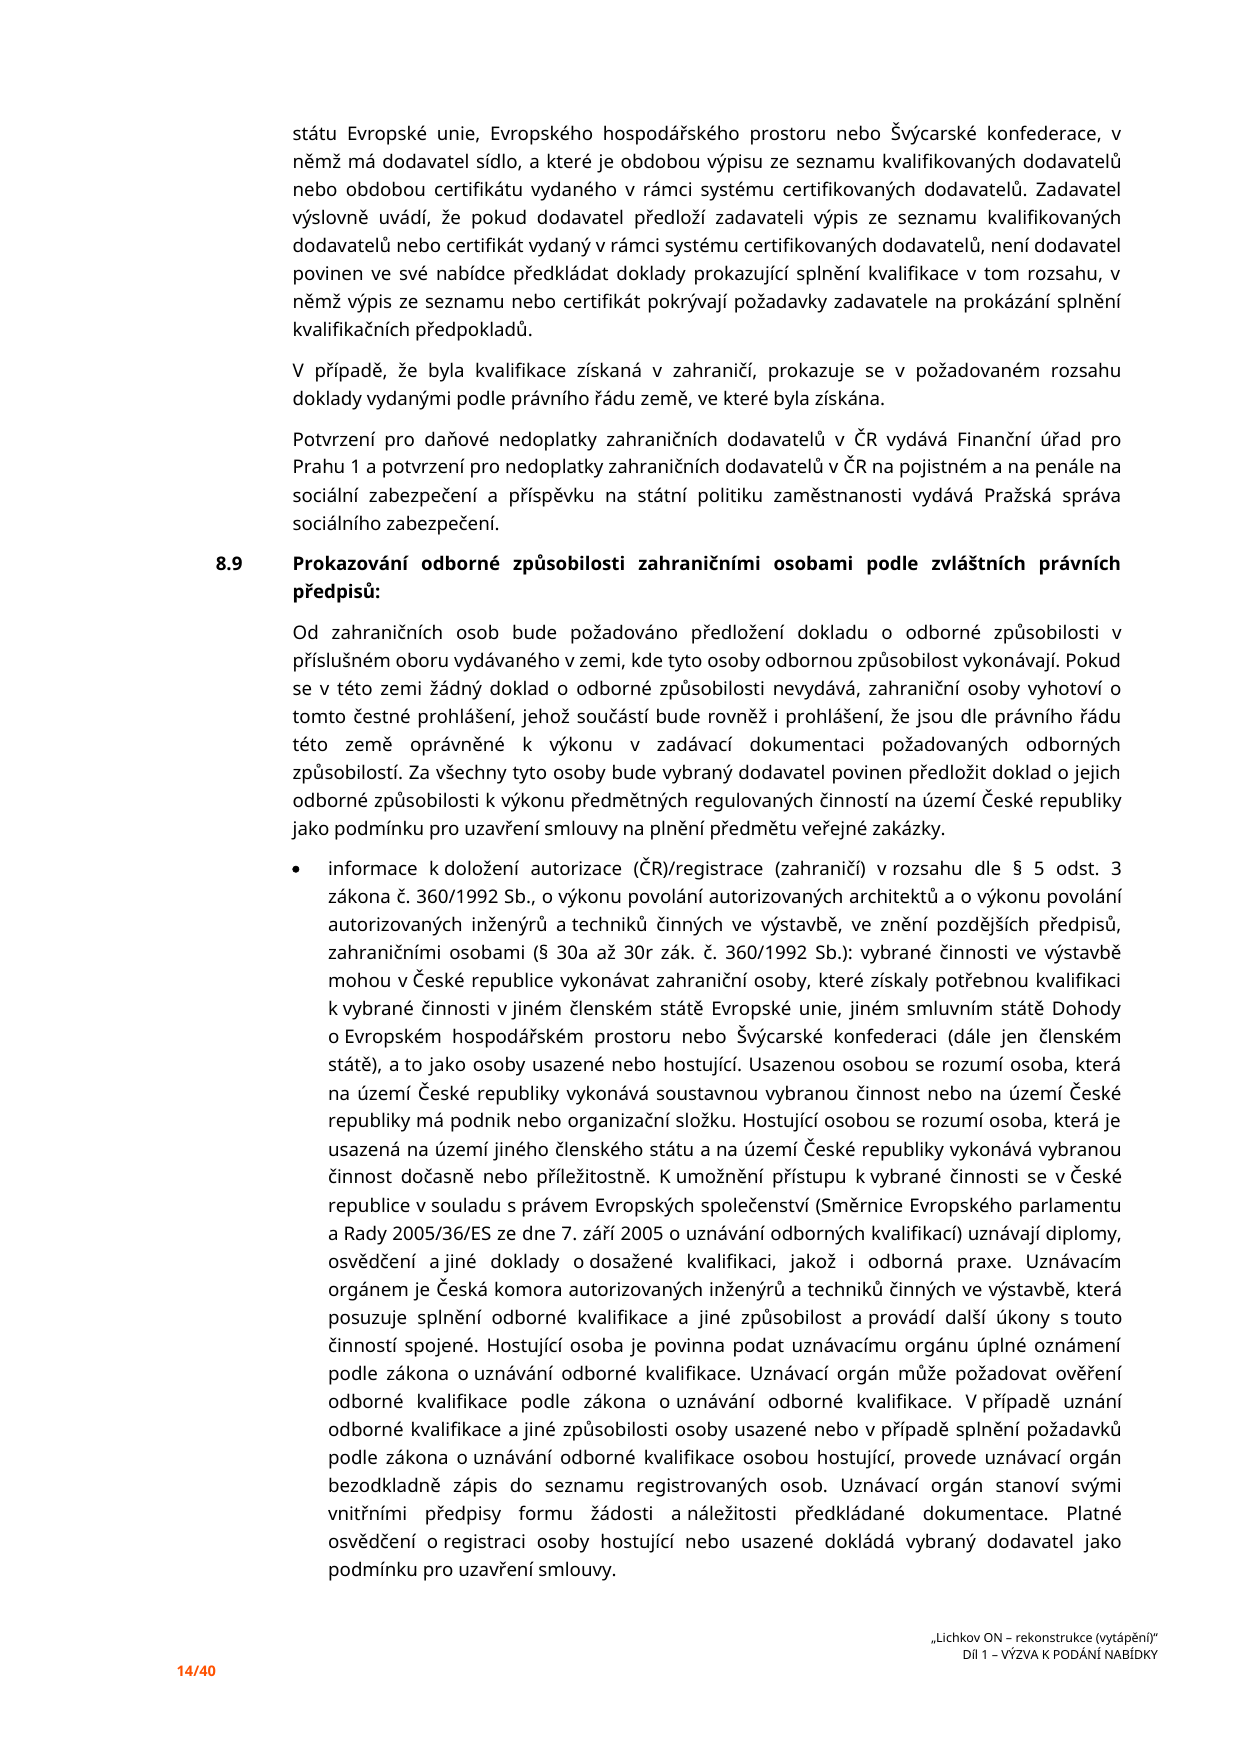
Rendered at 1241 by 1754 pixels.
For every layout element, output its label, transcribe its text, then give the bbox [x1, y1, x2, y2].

text Od zahraničních osob bude požadováno předložení dokladu o odborné způsobilosti v příslušném oboru vydávaného v zemi, kde tyto osoby odbornou způsobilost vykonávají. Pokud se v této zemi žádný doklad o odborné způsobilosti nevydává, zahraniční osoby vyhotoví o tomto čestné prohlášení, jehož součástí bude rovněž i prohlášení, že jsou dle právního řádu této země oprávněné k výkonu v zadávací dokumentaci požadovaných odborných způsobilostí. Za všechny tyto osoby bude vybraný dodavatel povinen předložit doklad o jejich odborné způsobilosti k výkonu předmětných regulovaných činností na území České republiky jako podmínku pro uzavření smlouvy na plnění předmětu veřejné zakázky. [292, 619, 1122, 841]
text Prokazování odborné způsobilosti zahraničními osobami podle zvláštních právních předpisů: [216, 550, 1122, 604]
text Potvrzení pro daňové nedoplatky zahraničních dodavatelů v ČR vydává Finanční úřad pro Prahu 1 a potvrzení pro nedoplatky zahraničních dodavatelů v ČR na pojistném a na penále na sociální zabezpečení a příspěvku na státní politiku zaměstnanosti vydává Pražská správa sociálního zabezpečení. [292, 426, 1122, 535]
text V případě, že byla kvalifikace získaná v zahraničí, prokazuje se v požadovaném rozsahu doklady vydanými podle právního řádu země, ve které byla získána. [292, 357, 1122, 411]
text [292, 121, 1122, 342]
text informace k doložení autorizace (ČR)/registrace (zahraničí) v rozsahu dle § 5 odst. 3 zákona č. 360/1992 Sb., o výkonu povolání autorizovaných architektů a o výkonu povolání autorizovaných inženýrů a techniků činných ve výstavbě, ve znění pozdějších předpisů, zahraničními osobami (§ 30a až 30r zák. č. 360/1992 Sb.): vybrané činnosti ve výstavbě mohou v České republice vykonávat zahraniční osoby, které získaly potřebnou kvalifikaci k vybrané činnosti v jiném členském státě Evropské unie, jiném smluvním státě Dohody o Evropském hospodářském prostoru nebo Švýcarské konfederaci (dále jen členském státě), a to jako osoby usazené nebo hostující. Usazenou osobou se rozumí osoba, která na území České republiky vykonává soustavnou vybranou činnost nebo na území České republiky má podnik nebo organizační složku. Hostující osobou se rozumí osoba, která je usazená na území jiného členského státu a na území České republiky vykonává vybranou činnost dočasně nebo příležitostně. K umožnění přístupu k vybrané činnosti se v České republice v souladu s právem Evropských společenství (Směrnice Evropského parlamentu a Rady 2005/36/ES ze dne 7. září 2005 o uznávání odborných kvalifikací) uznávají diplomy, osvědčení a jiné doklady o dosažené kvalifikaci, jakož i odborná praxe. Uznávacím orgánem je Česká komora autorizovaných inženýrů a techniků činných ve výstavbě, která posuzuje splnění odborné kvalifikace a jiné způsobilost a provádí další úkony s touto činností spojené. Hostující osoba je povinna podat uznávacímu orgánu úplné oznámení podle zákona o uznávání odborné kvalifikace. Uznávací orgán může požadovat ověření odborné kvalifikace podle zákona o uznávání odborné kvalifikace. V případě uznání odborné kvalifikace a jiné způsobilosti osoby usazené nebo v případě splnění požadavků podle zákona o uznávání odborné kvalifikace osobou hostující, provede uznávací orgán bezodkladně zápis do seznamu registrovaných osob. Uznávací orgán stanoví svými vnitřními předpisy formu žádosti a náležitosti předkládané dokumentace. Platné osvědčení o registraci osoby hostující nebo usazené dokládá vybraný dodavatel jako podmínku pro uzavření smlouvy. [292, 856, 1122, 1582]
